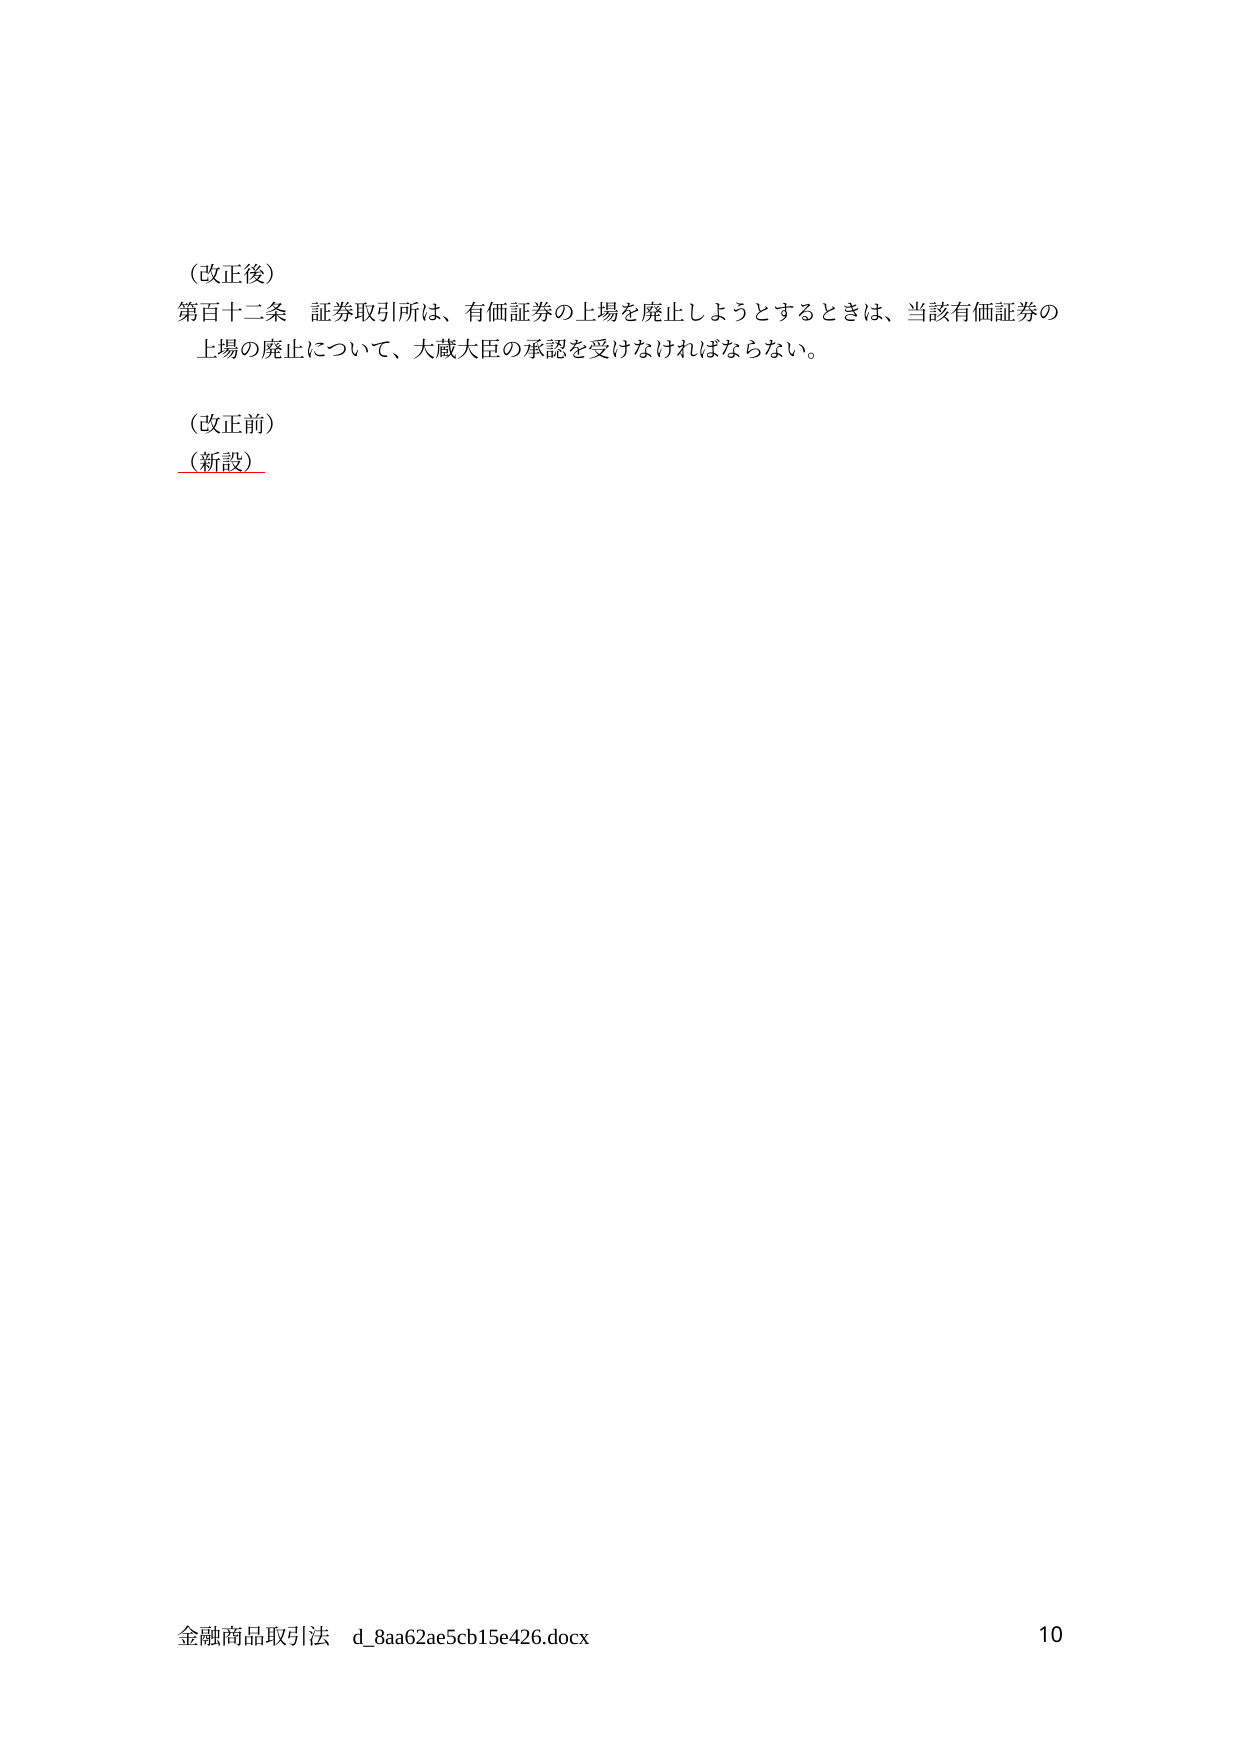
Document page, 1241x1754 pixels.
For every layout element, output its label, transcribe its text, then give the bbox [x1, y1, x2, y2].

text （改正前） [177, 404, 1063, 442]
text 第百十二条 証券取引所は、有価証券の上場を廃止しようとするときは、当該有価証券の上場の廃止について、大蔵大臣の承認を受けなければならない。 [177, 292, 1063, 367]
text （新設） [177, 442, 1063, 479]
text （改正後） [177, 254, 1063, 292]
